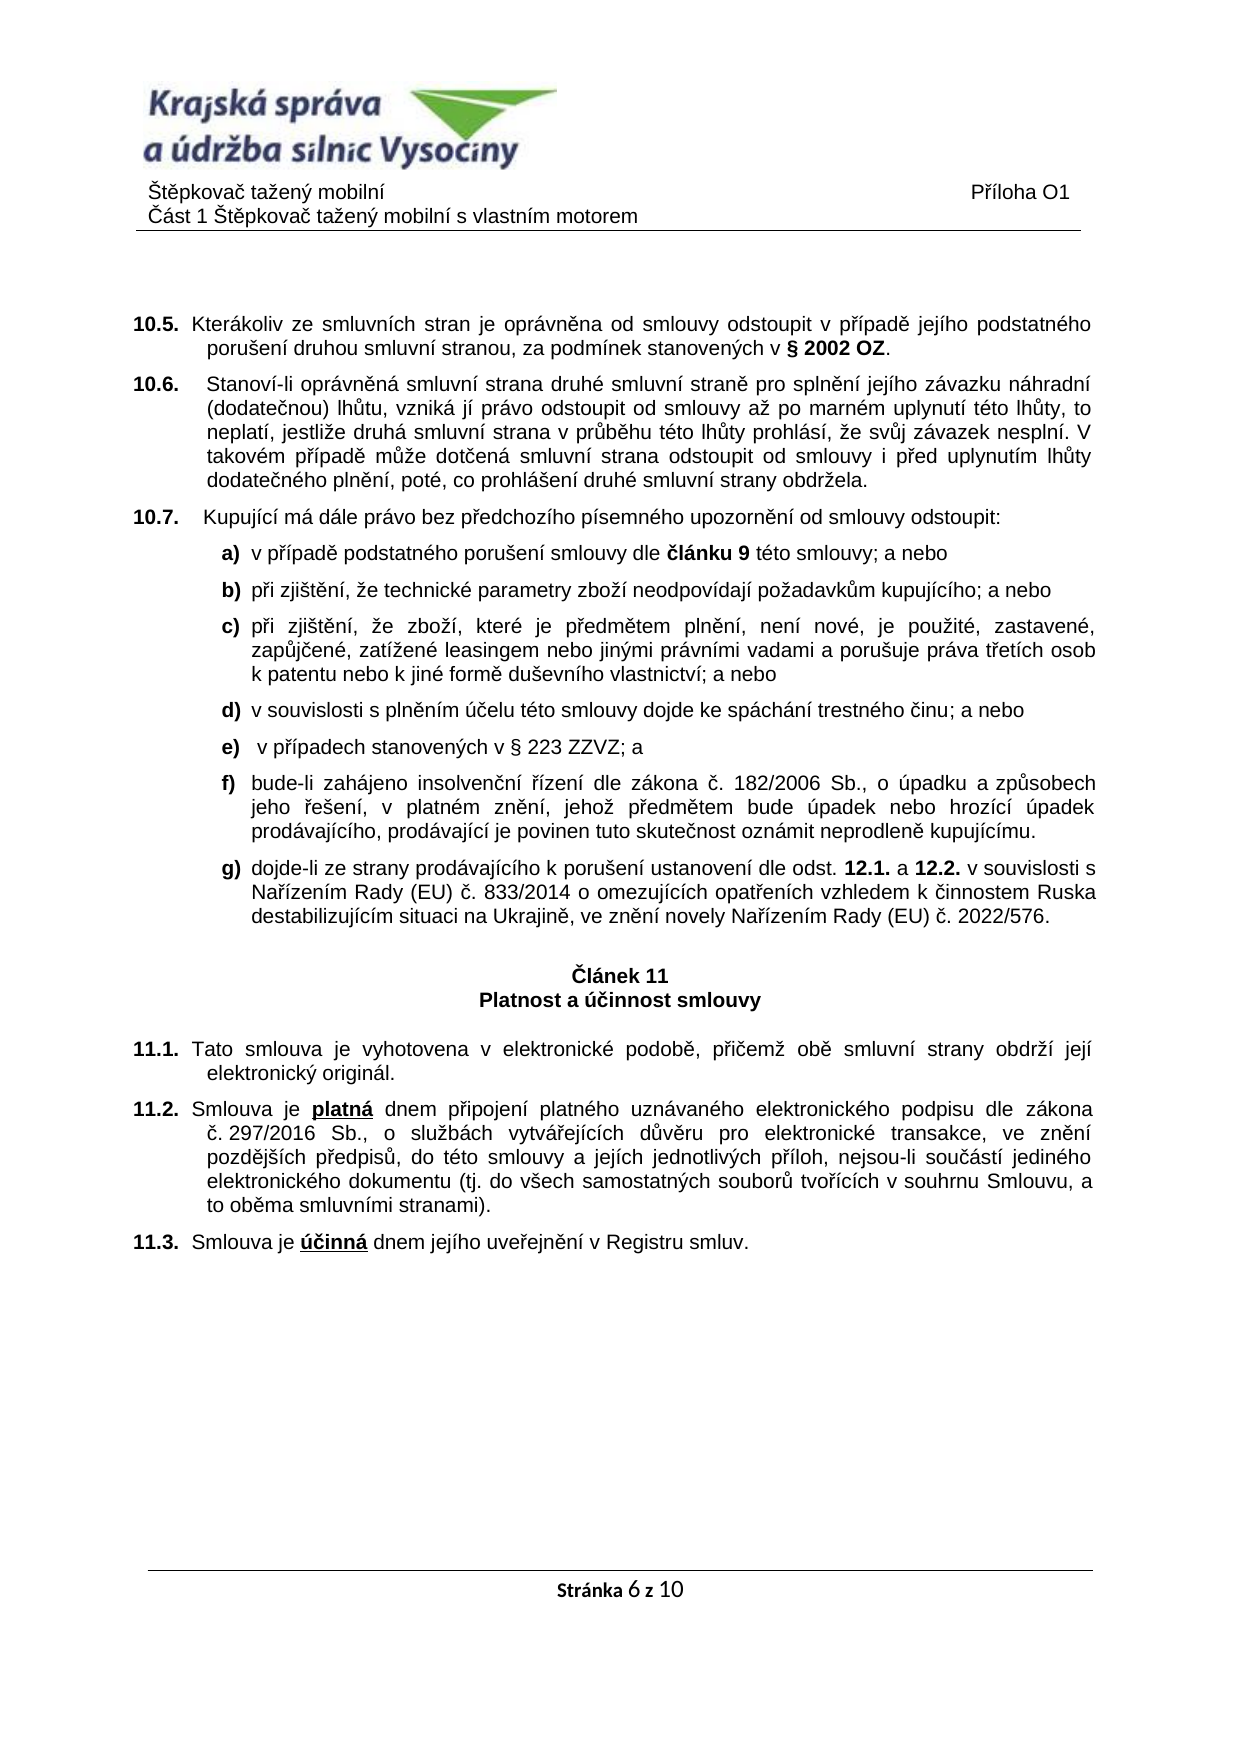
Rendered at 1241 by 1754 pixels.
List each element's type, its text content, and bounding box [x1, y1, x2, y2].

list v případě podstatného porušení smlouvy dle článku 9 této smlouvy; a nebo [221, 541, 1096, 565]
list při zjištění, že technické parametry zboží neodpovídají požadavkům kupujícího; a nebo [221, 577, 1096, 601]
list v souvislosti s plněním účelu této smlouvy dojde ke spáchání trestného činu; a nebo [221, 698, 1096, 722]
list Kterákoliv ze smluvních stran je oprávněna od smlouvy odstoupit v případě jejího podstatného porušení druhou smluvní stranou, za podmínek stanovených v § 2002 OZ. [133, 312, 1093, 360]
text Článek 11 [148, 964, 1093, 988]
list Smlouva je platná dnem připojení platného uznávaného elektronického podpisu dle zákona č. 297/2016 Sb., o službách vytvářejících důvěru pro elektronické transakce, ve znění pozdějších předpisů, do této smlouvy a jejích jednotlivých příloh, nejsou-li součástí jediného elektronického dokumentu (tj. do všech samostatných souborů tvořících v souhrnu Smlouvu, a to oběma smluvními stranami). [133, 1097, 1093, 1217]
list Stanoví-li oprávněná smluvní strana druhé smluvní straně pro splnění jejího závazku náhradní (dodatečnou) lhůtu, vzniká jí právo odstoupit od smlouvy až po marném uplynutí této lhůty, to neplatí, jestliže druhá smluvní strana v průběhu této lhůty prohlásí, že svůj závazek nesplní. V takovém případě může dotčená smluvní strana odstoupit od smlouvy i před uplynutím lhůty dodatečného plnění, poté, co prohlášení druhé smluvní strany obdržela. [133, 372, 1093, 492]
list bude-li zahájeno insolvenční řízení dle zákona č. 182/2006 Sb., o úpadku a způsobech jeho řešení, v platném znění, jehož předmětem bude úpadek nebo hrozící úpadek prodávajícího, prodávající je povinen tuto skutečnost oznámit neprodleně kupujícímu. [221, 771, 1096, 843]
list Smlouva je účinná dnem jejího uveřejnění v Registru smluv. [133, 1229, 1093, 1253]
picture [141, 81, 557, 170]
list při zjištění, že zboží, které je předmětem plnění, není nové, je použité, zastavené, zapůjčené, zatížené leasingem nebo jinými právními vadami a porušuje práva třetích osob k patentu nebo k jiné formě duševního vlastnictví; a nebo [221, 614, 1096, 686]
list Kupující má dále právo bez předchozího písemného upozornění od smlouvy odstoupit: [133, 504, 1093, 528]
subtitle Platnost a účinnost smlouvy [148, 988, 1093, 1012]
list v případech stanovených v § 223 ZZVZ; a [221, 735, 1096, 759]
list dojde-li ze strany prodávajícího k porušení ustanovení dle odst. 12.1. a 12.2. v souvislosti s Nařízením Rady (EU) č. 833/2014 o omezujících opatřeních vzhledem k činnostem Ruska destabilizujícím situaci na Ukrajině, ve znění novely Nařízením Rady (EU) č. 2022/576. [221, 856, 1096, 927]
list Tato smlouva je vyhotovena v elektronické podobě, přičemž obě smluvní strany obdrží její elektronický originál. [133, 1037, 1093, 1085]
